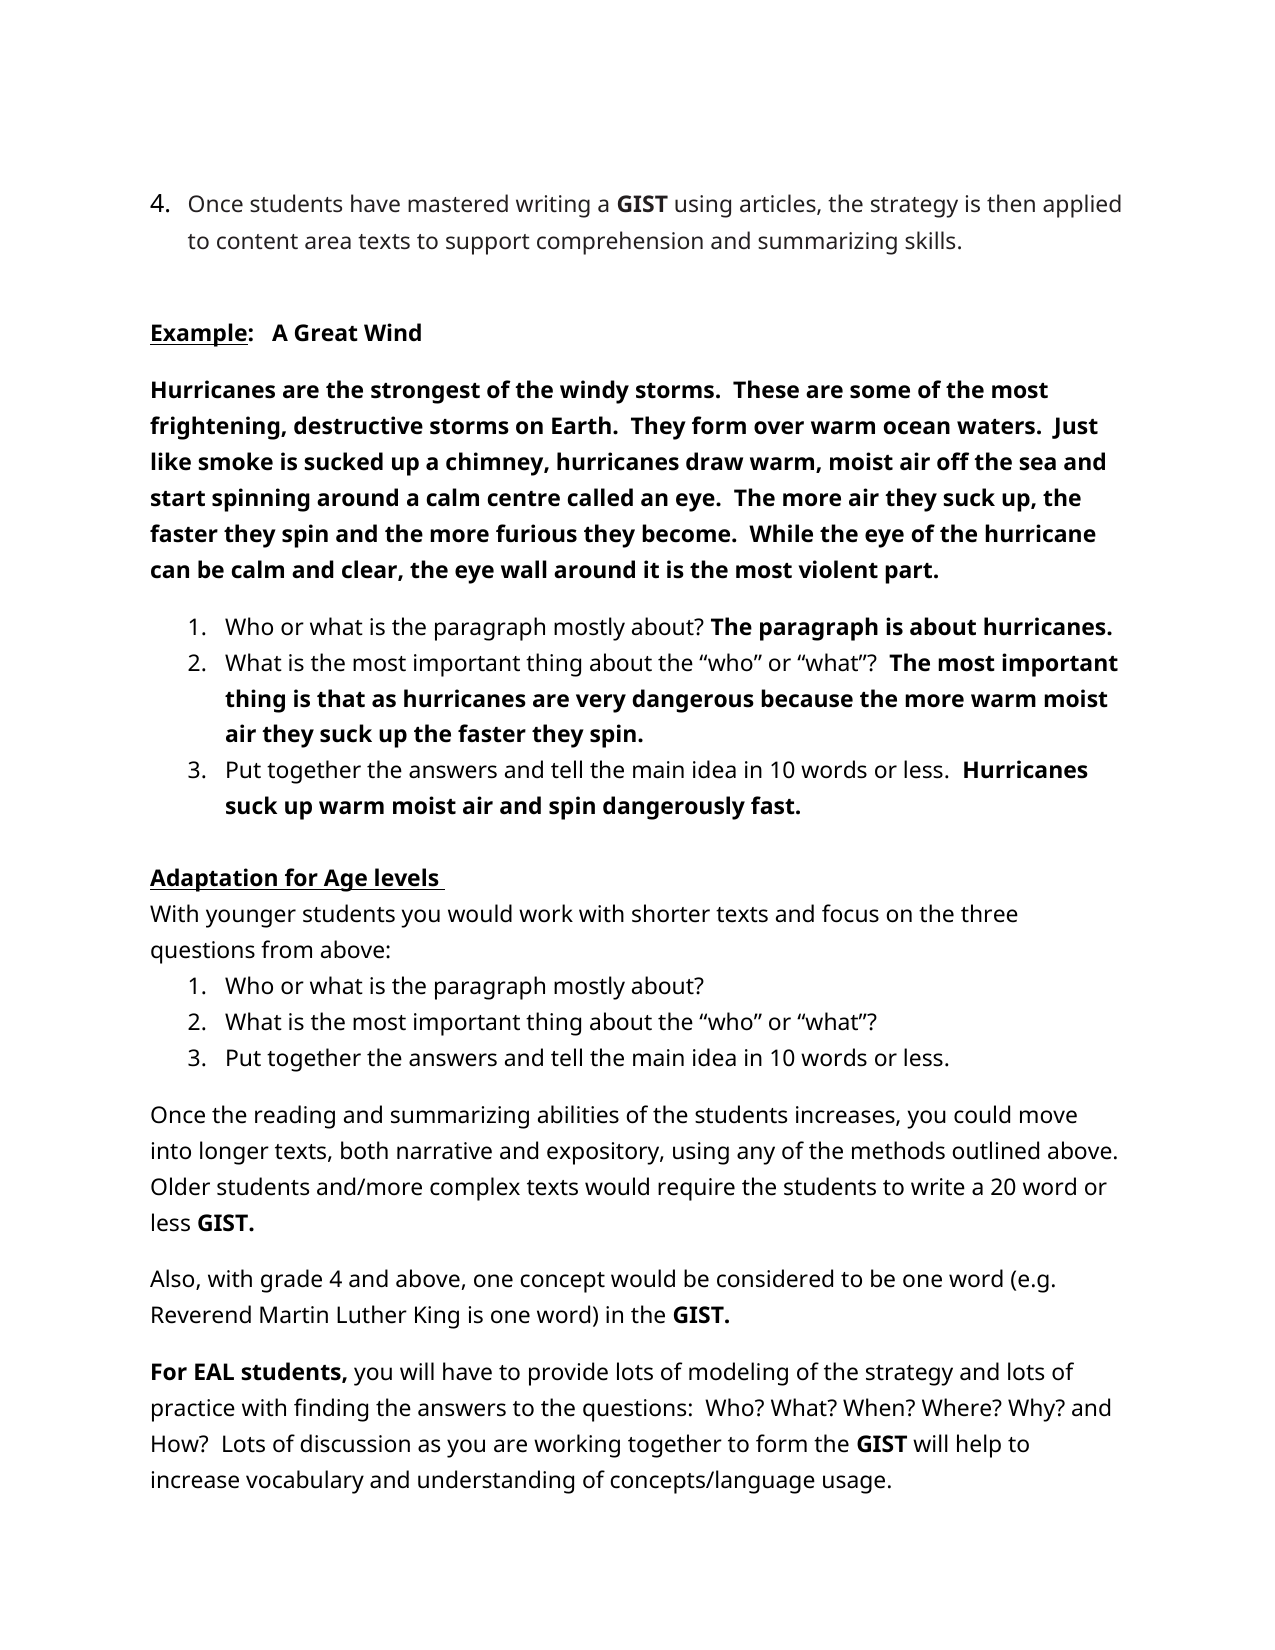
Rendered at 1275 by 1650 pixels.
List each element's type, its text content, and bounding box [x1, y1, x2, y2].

list With younger students you would work with shorter texts and focus on the three questions from above: [150, 898, 1125, 965]
list Put together the answers and tell the main idea in 10 words or less. Hurricanes suck up warm moist air and spin dangerously fast. [187, 754, 1125, 822]
text For EAL students, you will have to provide lots of modeling of the strategy and lots of practice with finding the answers to the questions: Who? What? When? Where? Why? and How? Lots of discussion as you are working together to form the GIST will help to increase vocabulary and understanding of concepts/language usage. [150, 1356, 1125, 1495]
text Example: A Great Wind [150, 317, 1125, 349]
text Once the reading and summarizing abilities of the students increases, you could move into longer texts, both narrative and expository, using any of the methods outlined above. Older students and/more complex texts would require the students to write a 20 word or less GIST. [150, 1099, 1125, 1238]
list Adaptation for Age levels [150, 862, 1125, 893]
text Also, with grade 4 and above, one concept would be considered to be one word (e.g. Reverend Martin Luther King is one word) in the GIST. [150, 1263, 1125, 1330]
list Put together the answers and tell the main idea in 10 words or less. [187, 1042, 1125, 1073]
list Who or what is the paragraph mostly about? The paragraph is about hurricanes. [187, 611, 1125, 642]
list What is the most important thing about the “who” or “what”? [187, 1006, 1125, 1037]
text Hurricanes are the strongest of the windy storms. These are some of the most frightening, destructive storms on Earth. They form over warm ocean waters. Just like smoke is sucked up a chimney, hurricanes draw warm, moist air off the sea and start spinning around a calm centre called an eye. The more air they suck up, the faster they spin and the more furious they become. While the eye of the hurricane can be calm and clear, the eye wall around it is the most violent part. [150, 374, 1125, 585]
list Once students have mastered writing a GIST using articles, the strategy is then applied to content area texts to support comprehension and summarizing skills. [150, 186, 1125, 256]
list What is the most important thing about the “who” or “what”? The most important thing is that as hurricanes are very dangerous because the more warm moist air they suck up the faster they spin. [187, 647, 1125, 750]
list Who or what is the paragraph mostly about? [187, 970, 1125, 1001]
